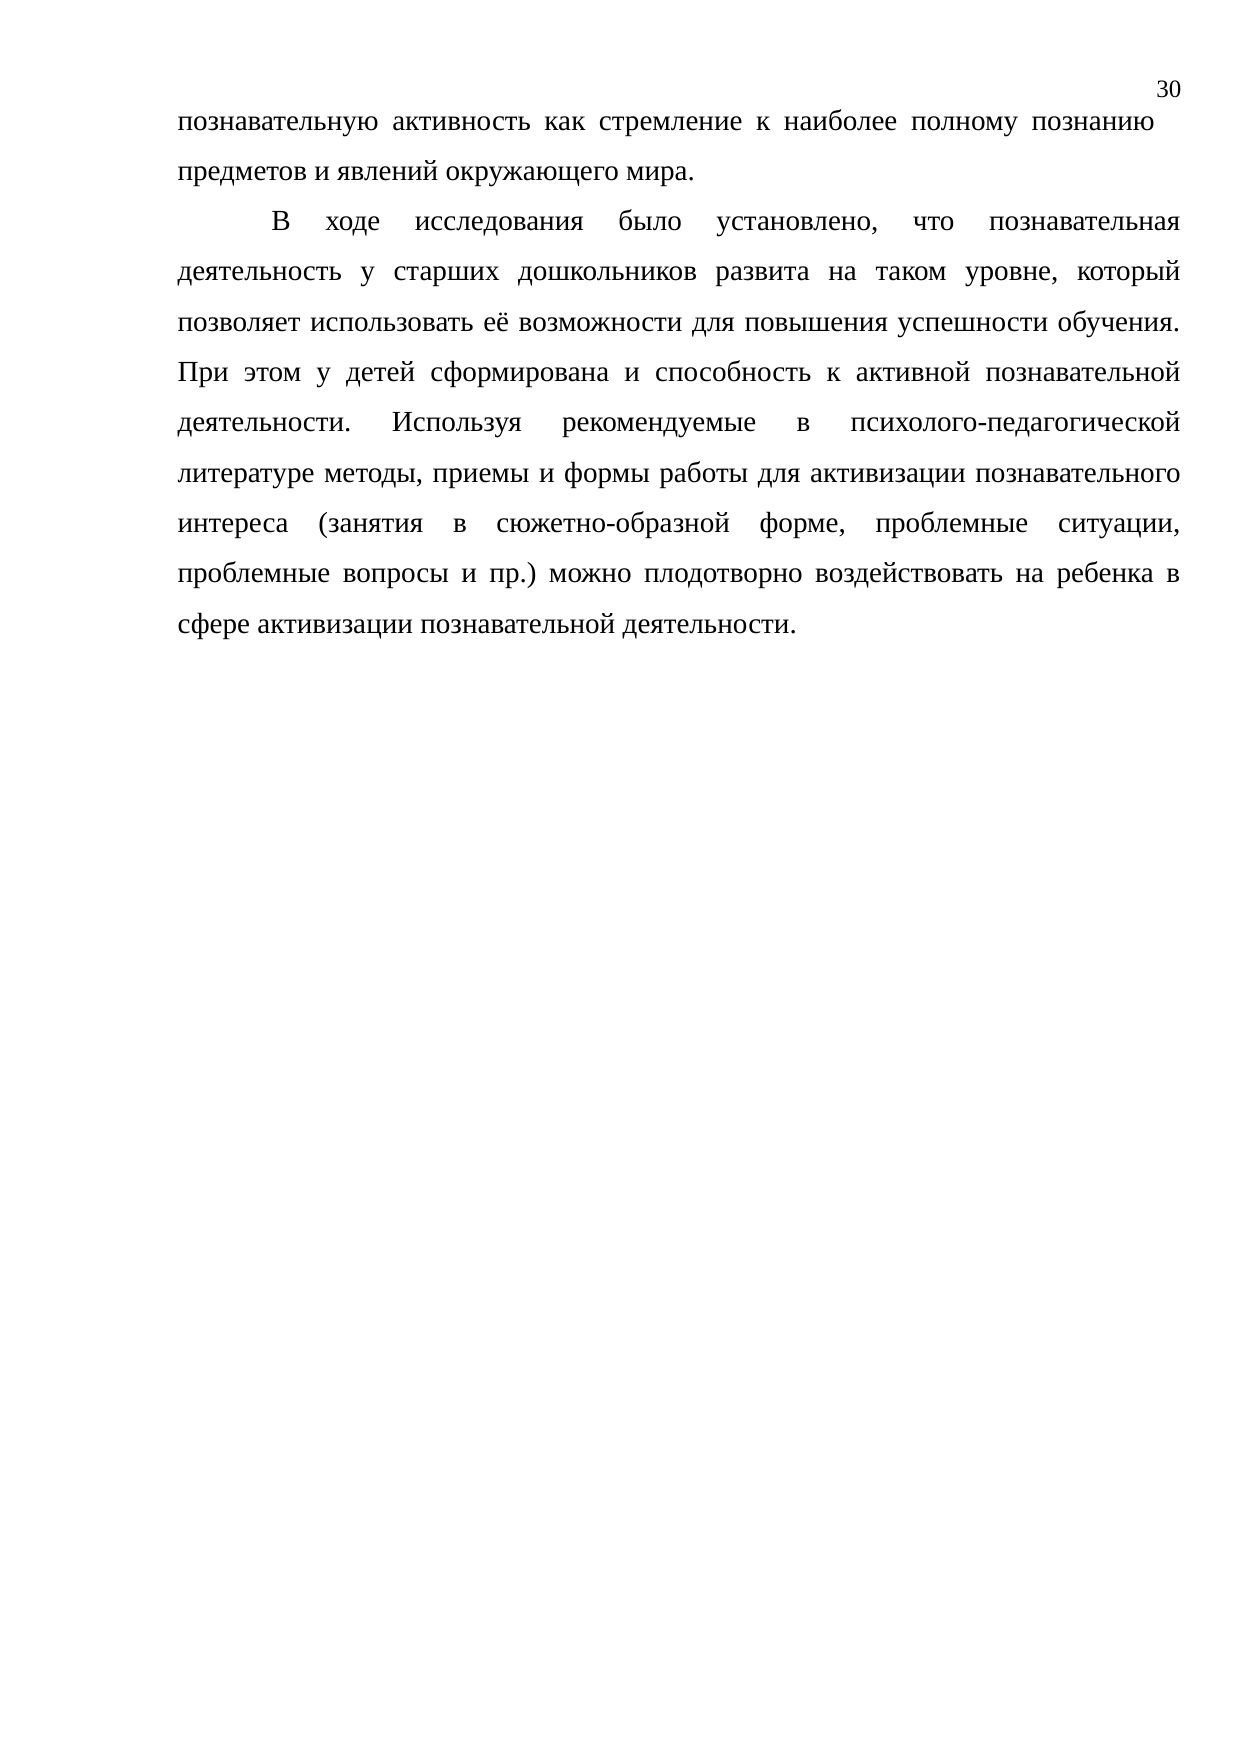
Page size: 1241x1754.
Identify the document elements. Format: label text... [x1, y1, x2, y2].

subtitle В ходе исследования было установлено, что познавательная деятельность у старших дошкольников развита на таком уровне, который позволяет использовать её возможности для повышения успешности обучения. При этом у детей сформирована и способность к активной познавательной деятельности. Используя рекомендуемые в психолого-педагогической литературе методы, приемы и формы работы для активизации познавательного интереса (занятия в сюжетно-образной форме, проблемные ситуации, проблемные вопросы и пр.) можно плодотворно воздействовать на ребенка в сфере активизации познавательной деятельности. [177, 203, 1181, 639]
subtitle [177, 103, 1181, 186]
